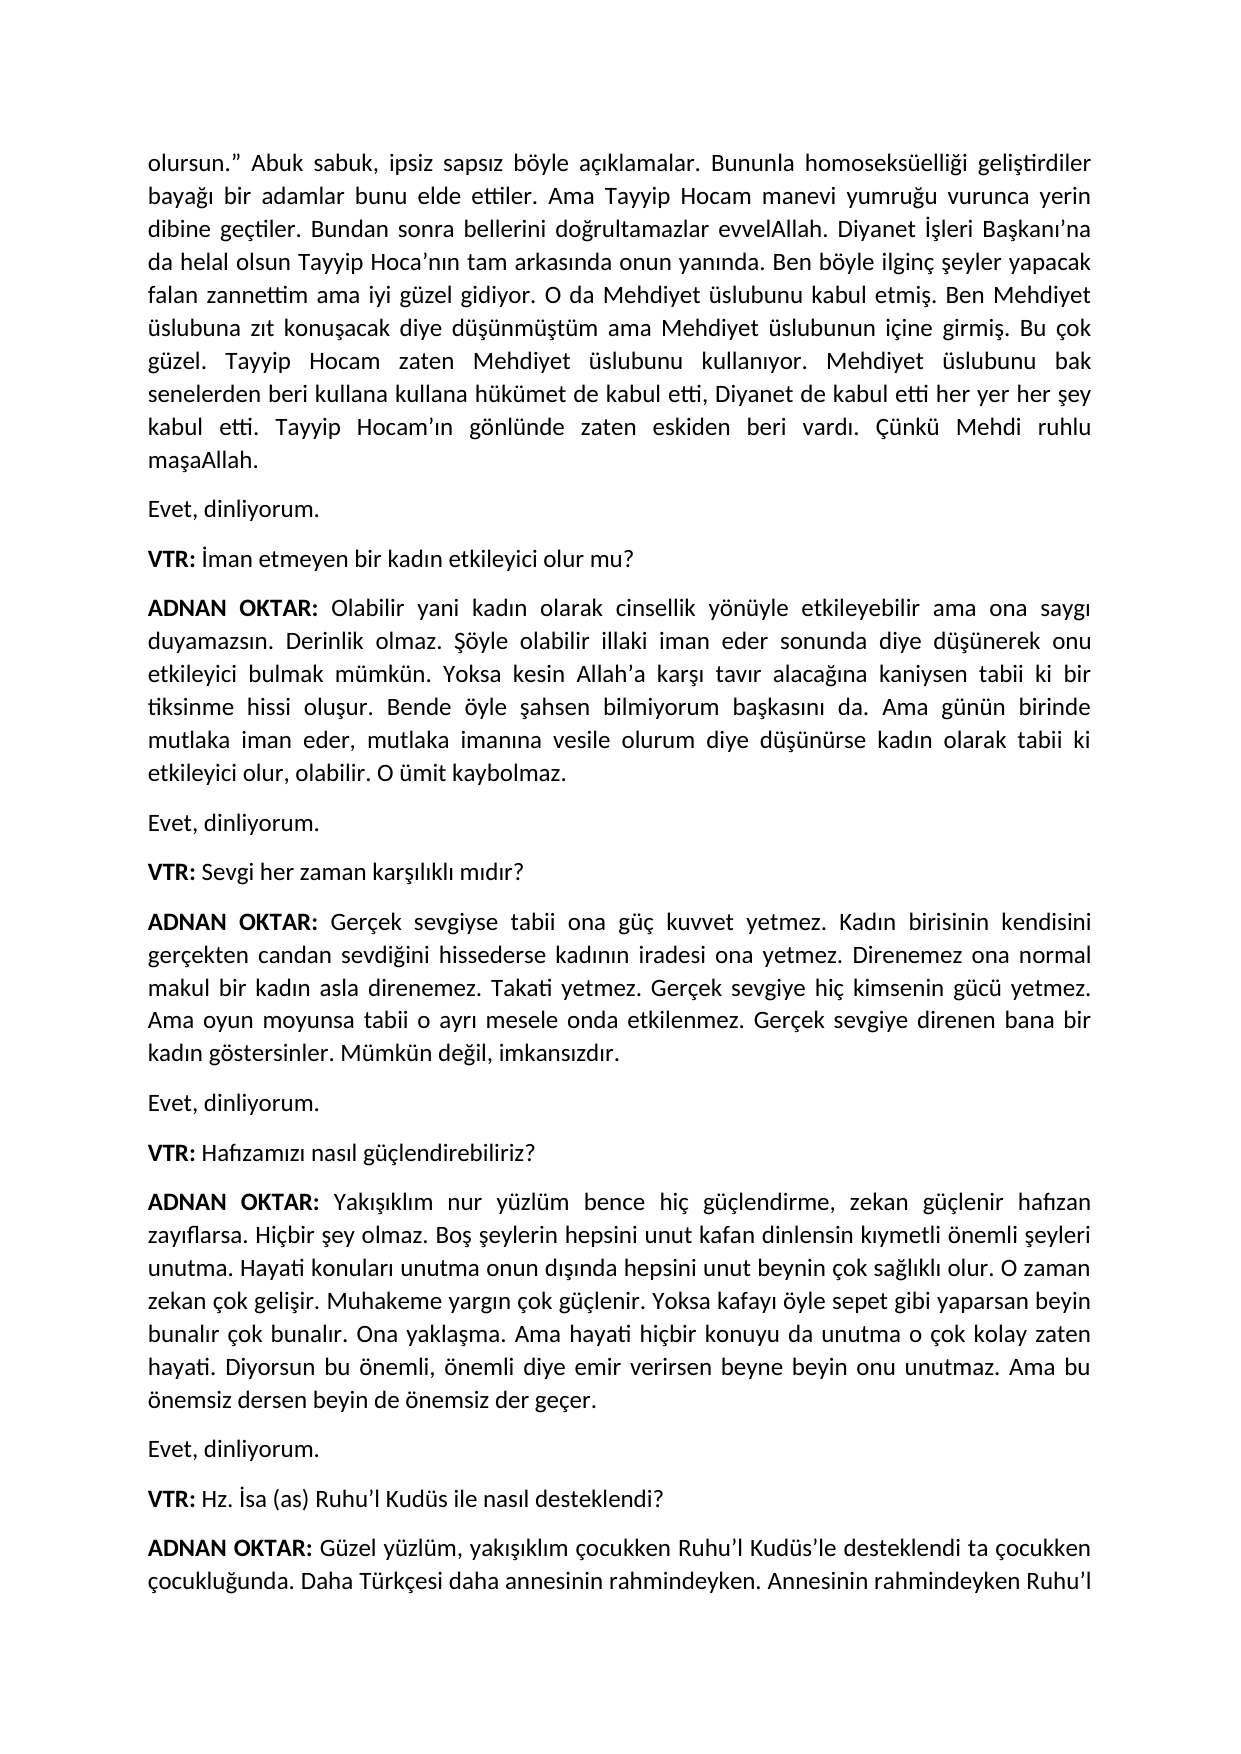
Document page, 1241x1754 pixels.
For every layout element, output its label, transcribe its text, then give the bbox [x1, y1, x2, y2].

text Evet, dinliyorum. [148, 493, 1093, 524]
text VTR: Hz. İsa (as) Ruhu’l Kudüs ile nasıl desteklendi? [148, 1483, 1093, 1513]
text Evet, dinliyorum. [148, 807, 1093, 837]
text VTR: Hafızamızı nasıl güçlendirebiliriz? [148, 1137, 1093, 1167]
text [148, 148, 1093, 474]
text Evet, dinliyorum. [148, 1087, 1093, 1118]
text VTR: Sevgi her zaman karşılıklı mıdır? [148, 856, 1093, 887]
text ADNAN OKTAR: Gerçek sevgiyse tabii ona güç kuvvet yetmez. Kadın birisinin kendisini gerçekten candan sevdiğini hissederse kadının iradesi ona yetmez. Direnemez ona normal makul bir kadın asla direnemez. Takati yetmez. Gerçek sevgiye hiç kimsenin gücü yetmez. Ama oyun moyunsa tabii o ayrı mesele onda etkilenmez. Gerçek sevgiye direnen bana bir kadın göstersinler. Mümkün değil, imkansızdır. [148, 906, 1093, 1068]
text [148, 1533, 1093, 1596]
text ADNAN OKTAR: Yakışıklım nur yüzlüm bence hiç güçlendirme, zekan güçlenir hafızan zayıflarsa. Hiçbir şey olmaz. Boş şeylerin hepsini unut kafan dinlensin kıymetli önemli şeyleri unutma. Hayati konuları unutma onun dışında hepsini unut beynin çok sağlıklı olur. O zaman zekan çok gelişir. Muhakeme yargın çok güçlenir. Yoksa kafayı öyle sepet gibi yaparsan beyin bunalır çok bunalır. Ona yaklaşma. Ama hayati hiçbir konuyu da unutma o çok kolay zaten hayati. Diyorsun bu önemli, önemli diye emir verirsen beyne beyin onu unutmaz. Ama bu önemsiz dersen beyin de önemsiz der geçer. [148, 1186, 1093, 1414]
text Evet, dinliyorum. [148, 1433, 1093, 1464]
text ADNAN OKTAR: Olabilir yani kadın olarak cinsellik yönüyle etkileyebilir ama ona saygı duyamazsın. Derinlik olmaz. Şöyle olabilir illaki iman eder sonunda diye düşünerek onu etkileyici bulmak mümkün. Yoksa kesin Allah’a karşı tavır alacağına kaniysen tabii ki bir tiksinme hissi oluşur. Bende öyle şahsen bilmiyorum başkasını da. Ama günün birinde mutlaka iman eder, mutlaka imanına vesile olurum diye düşünürse kadın olarak tabii ki etkileyici olur, olabilir. O ümit kaybolmaz. [148, 593, 1093, 788]
text VTR: İman etmeyen bir kadın etkileyici olur mu? [148, 543, 1093, 573]
